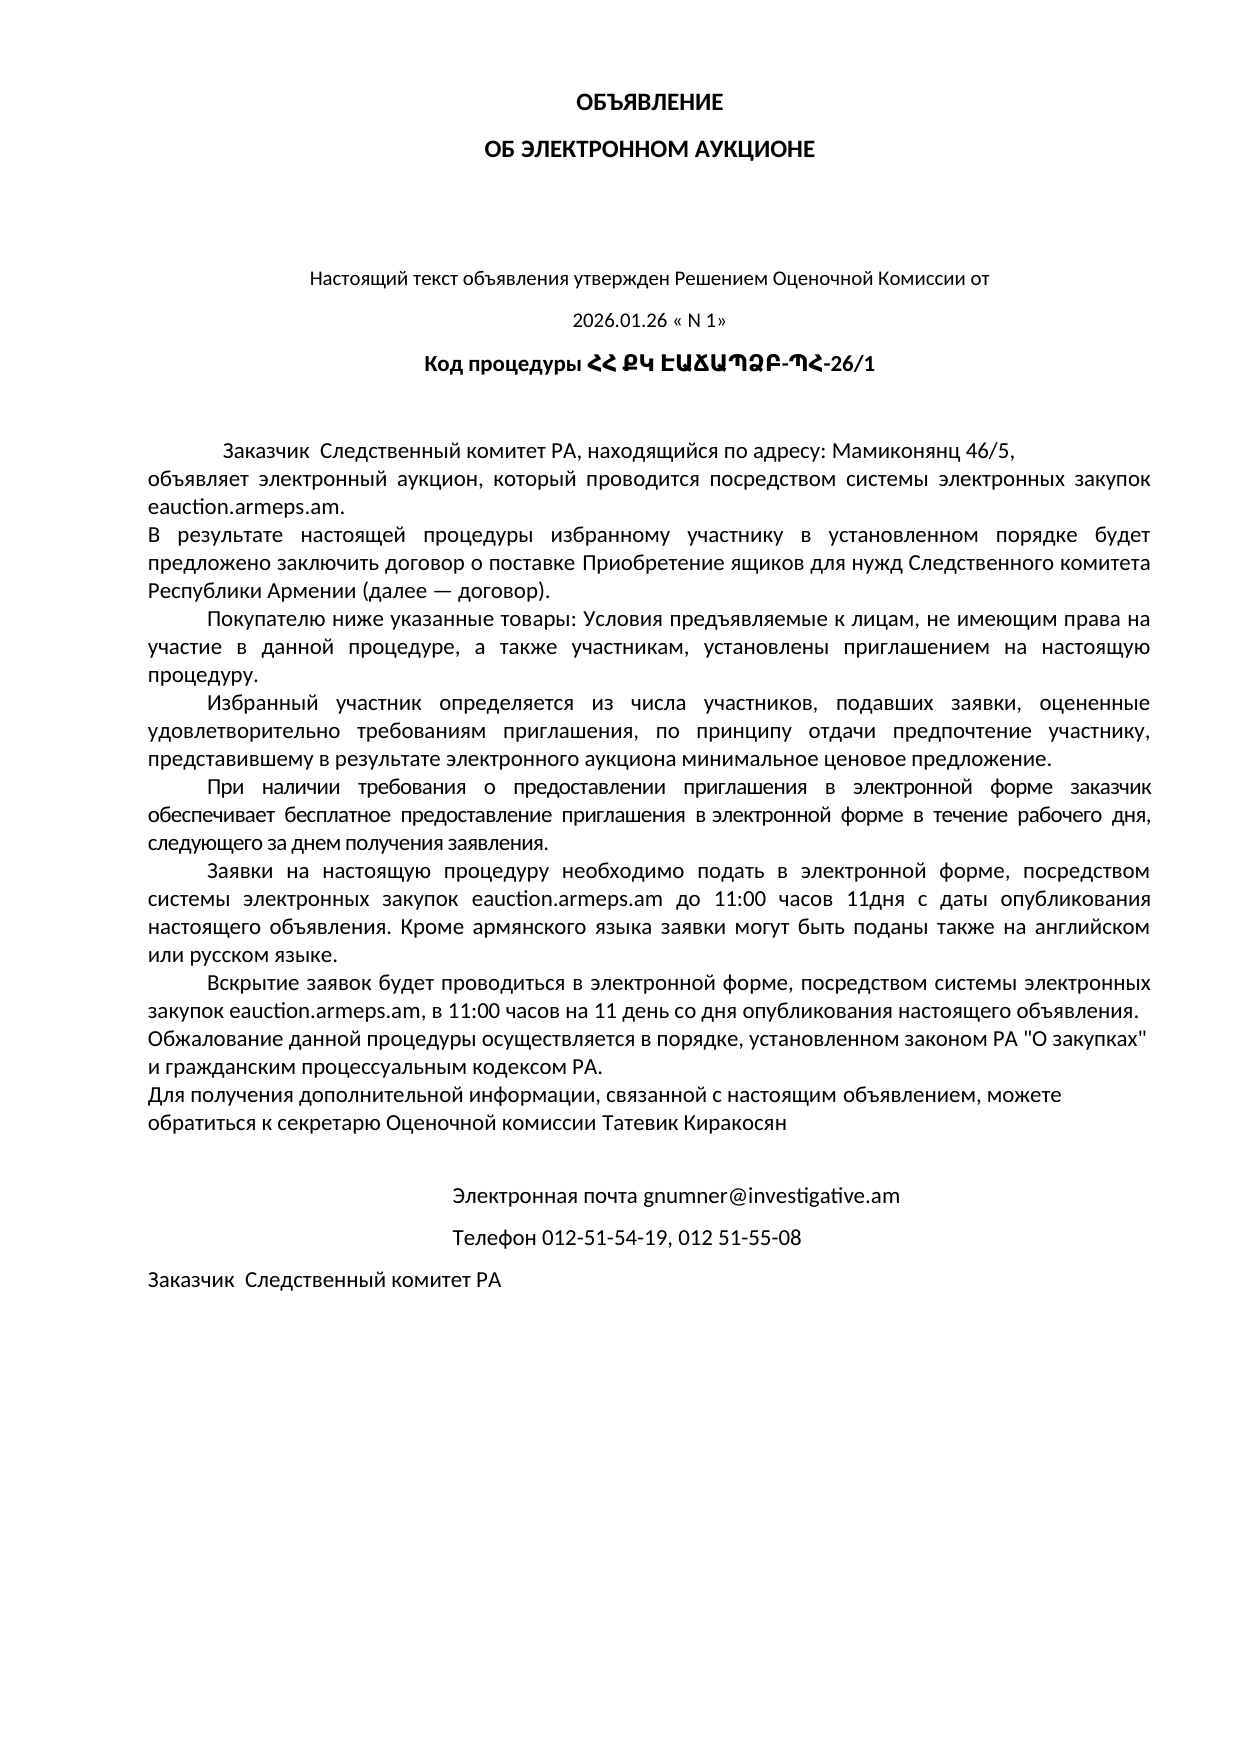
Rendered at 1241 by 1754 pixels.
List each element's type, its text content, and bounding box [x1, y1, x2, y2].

text Обжалование данной процедуры осуществляется в порядке, установленном законом РА "О закупках" и гражданским процессуальным кодексом РА. [148, 1024, 1152, 1080]
text Вскрытие заявок будет проводиться в электронной форме, посредством системы электронных закупок eauction.armeps.am, в 11:00 часов на 11 день со дня опубликования настоящего объявления. [148, 968, 1152, 1024]
text Телефон 012-51-54-19, 012 51-55-08 [148, 1223, 1152, 1251]
text 2026.01.26 « N 1» [148, 307, 1152, 332]
text Заказчик Следственный комитет РА [148, 1265, 1152, 1293]
text Настоящий текст объявления утвержден Решением Оценочной Комиссии от [148, 265, 1152, 290]
text В результате настоящей процедуры избранному участнику в установленном порядке будет предложено заключить договор о поставке Приобретение ящиков для нужд Следственного комитета Республики Армении (далее — договор). [148, 520, 1152, 604]
text Код процедуры ՀՀ ՔԿ ԷԱՃԱՊՁԲ-ՊՀ-26/1 [148, 349, 1152, 377]
text ОБ ЭЛЕКТРОННОМ АУКЦИОНЕ [148, 134, 1152, 164]
text Заказчик Следственный комитет РА, находящийся по адресу: Мамиконянц 46/5, [148, 436, 1152, 464]
text При наличии требования о предоставлении приглашения в электронной форме заказчик обеспечивает бесплатное предоставление приглашения в электронной форме в течение рабочего дня, следующего за днем получения заявления. [148, 772, 1152, 856]
text Заявки на настоящую процедуру необходимо подать в электронной форме, посредством системы электронных закупок eauction.armeps.am до 11:00 часов 11дня с даты опубликования настоящего объявления. Кроме армянского языка заявки могут быть поданы также на английском или русском языке. [148, 856, 1152, 968]
text Избранный участник определяется из числа участников, подавших заявки, оцененные удовлетворительно требованиям приглашения, по принципу отдачи предпочтение участнику, представившему в результате электронного аукциона минимальное ценовое предложение. [148, 688, 1152, 772]
text ОБЪЯВЛЕНИЕ [148, 86, 1152, 117]
text объявляет электронный аукцион, который проводится посредством системы электронных закупок eauction.armeps.am. [148, 464, 1152, 520]
text Для получения дополнительной информации, связанной с настоящим объявлением, можете обратиться к секретарю Оценочной комиссии Татевик Киракосян [148, 1080, 1152, 1136]
text Электронная почта gnumner@investigative.am [148, 1181, 1152, 1209]
text Покупателю ниже указанные товары: Условия предъявляемые к лицам, не имеющим права на участие в данной процедуре, а также участникам, установлены приглашением на настоящую процедуру. [148, 604, 1152, 688]
